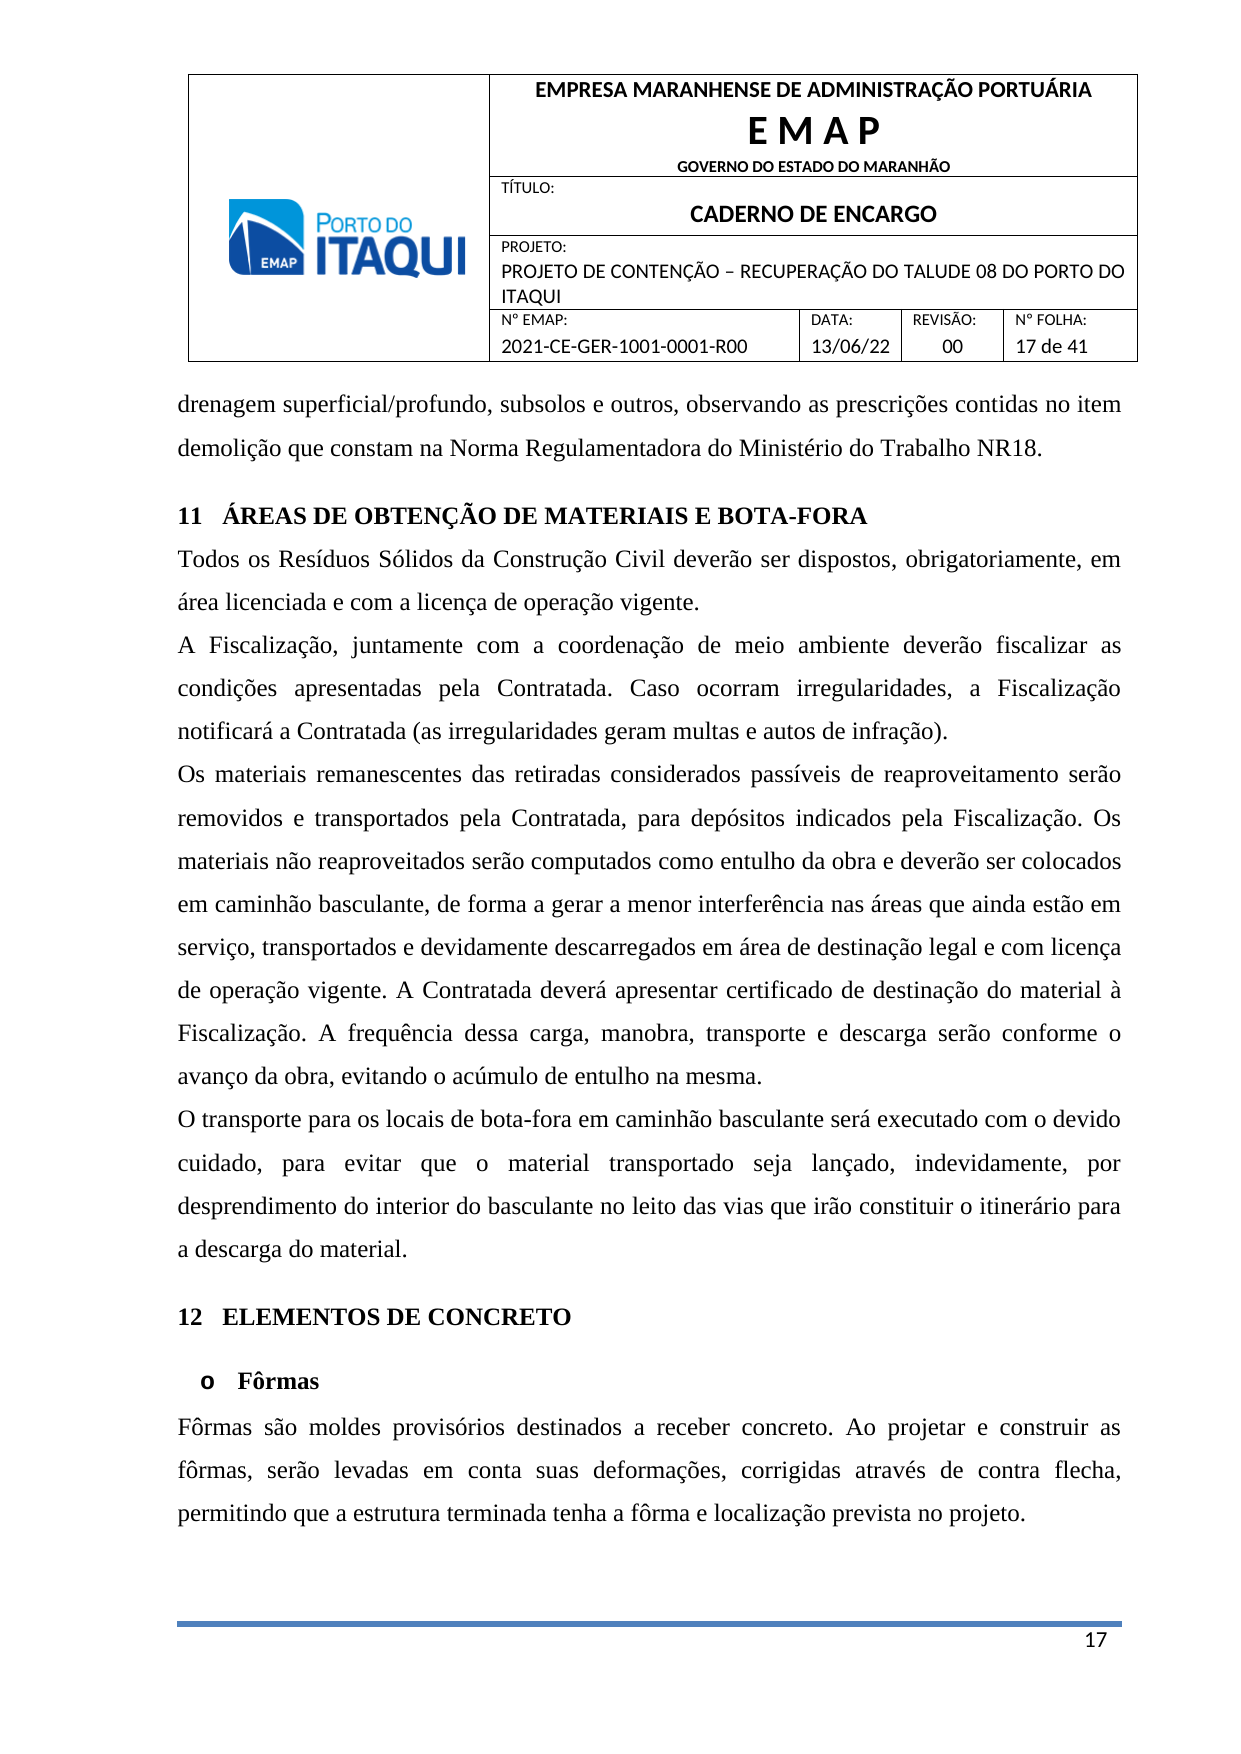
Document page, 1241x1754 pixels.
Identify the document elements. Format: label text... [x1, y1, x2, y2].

list Fôrmas [200, 1366, 1122, 1397]
text O transporte para os locais de bota-fora em caminhão basculante será executado com o devido cuidado, para evitar que o material transportado seja lançado, indevidamente, por desprendimento do interior do basculante no leito das vias que irão constituir o itinerário para a descarga do material. [177, 1104, 1122, 1263]
text A Fiscalização, juntamente com a coordenação de meio ambiente deverão fiscalizar as condições apresentadas pela Contratada. Caso ocorram irregularidades, a Fiscalização notificará a Contratada (as irregularidades geram multas e autos de infração). [177, 630, 1122, 745]
text Os materiais remanescentes das retiradas considerados passíveis de reaproveitamento serão removidos e transportados pela Contratada, para depósitos indicados pela Fiscalização. Os materiais não reaproveitados serão computados como entulho da obra e deverão ser colocados em caminhão basculante, de forma a gerar a menor interferência nas áreas que ainda estão em serviço, transportados e devidamente descarregados em área de destinação legal e com licença de operação vigente. A Contratada deverá apresentar certificado de destinação do material à Fiscalização. A frequência dessa carga, manobra, transporte e descarga serão conforme o avanço da obra, evitando o acúmulo de entulho na mesma. [177, 759, 1122, 1090]
subtitle ÁREAS DE OBTENÇÃO DE MATERIAIS E BOTA-FORA [177, 501, 1122, 529]
picture [229, 199, 465, 278]
text Fôrmas são moldes provisórios destinados a receber concreto. Ao projetar e construir as fôrmas, serão levadas em conta suas deformações, corrigidas através de contra flecha, permitindo que a estrutura terminada tenha a fôrma e localização prevista no projeto. [177, 1412, 1122, 1527]
subtitle ELEMENTOS DE CONCRETO [177, 1302, 1122, 1331]
text Todos os Resíduos Sólidos da Construção Civil deverão ser dispostos, obrigatoriamente, em área licenciada e com a licença de operação vigente. [177, 544, 1122, 616]
